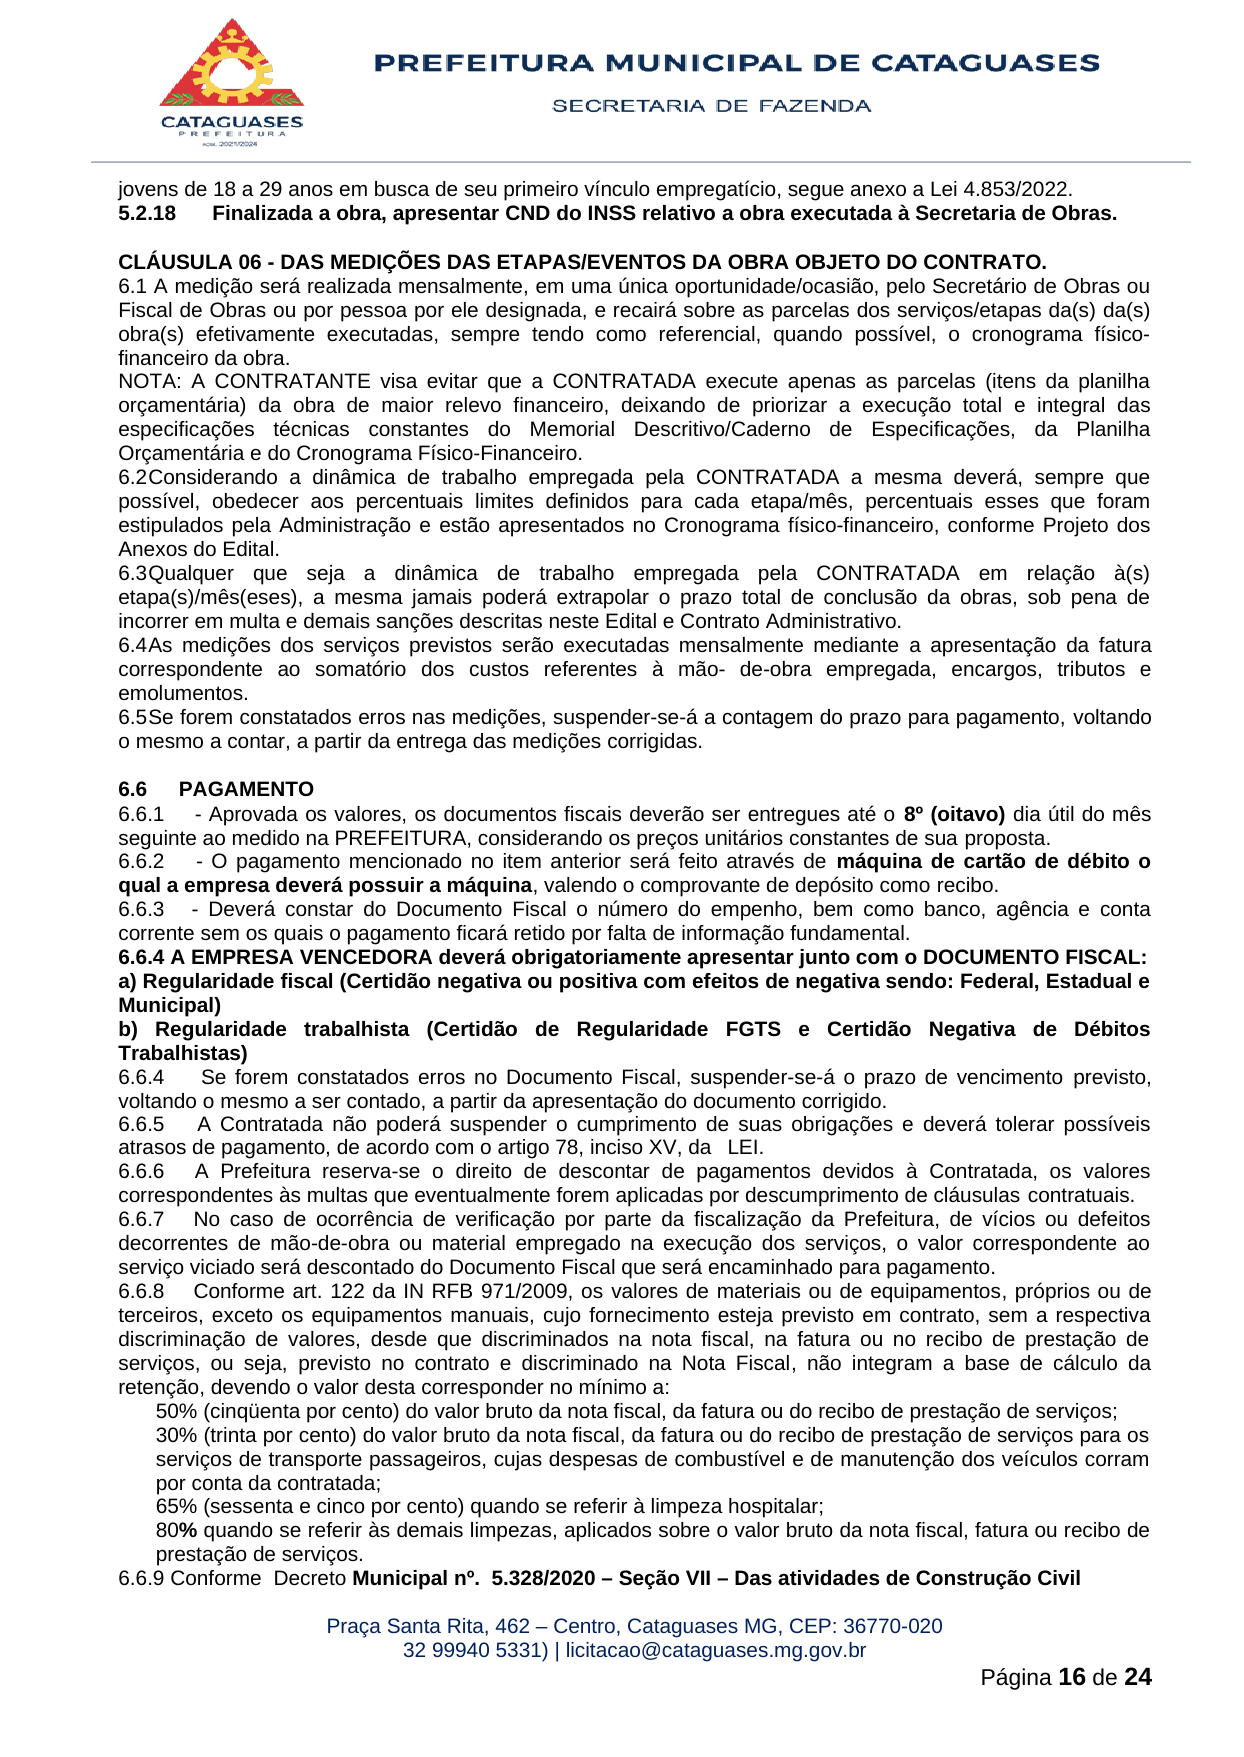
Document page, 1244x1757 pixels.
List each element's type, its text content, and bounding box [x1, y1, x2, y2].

text 6.1 A medição será realizada mensalmente, em uma única oportunidade/ocasião, pelo Secretário de Obras ou Fiscal de Obras ou por pessoa por ele designada, e recairá sobre as parcelas dos serviços/etapas da(s) da(s) obra(s) efetivamente executadas, sempre tendo como referencial, quando possível, o cronograma físico-financeiro da obra. [118, 273, 1152, 369]
text 6.6.9 Conforme Decreto Municipal nº. 5.328/2020 – Seção VII – Das atividades de Construção Civil [118, 1566, 1152, 1590]
list 80% quando se referir às demais limpezas, aplicados sobre o valor bruto da nota fiscal, fatura ou recibo de prestação de serviços. [156, 1518, 1152, 1566]
list a) Regularidade fiscal (Certidão negativa ou positiva com efeitos de negativa sendo: Federal, Estadual e Municipal) [118, 969, 1152, 1017]
list b) Regularidade trabalhista (Certidão de Regularidade FGTS e Certidão Negativa de Débitos Trabalhistas) [118, 1017, 1152, 1065]
text CLÁUSULA 06 - DAS MEDIÇÕES DAS ETAPAS/EVENTOS DA OBRA OBJETO DO CONTRATO. [118, 249, 1152, 273]
list 30% (trinta por cento) do valor bruto da nota fiscal, da fatura ou do recibo de prestação de serviços para os serviços de transporte passageiros, cujas despesas de combustível e de manutenção dos veículos corram por conta da contratada; [156, 1422, 1152, 1494]
picture [91, 15, 1192, 163]
list - Deverá constar do Documento Fiscal o número do empenho, bem como banco, agência e conta corrente sem os quais o pagamento ficará retido por falta de informação fundamental. [118, 897, 1152, 945]
list 50% (cinqüenta por cento) do valor bruto da nota fiscal, da fatura ou do recibo de prestação de serviços; [156, 1398, 1152, 1422]
list PAGAMENTO [118, 777, 1152, 801]
list Se forem constatados erros nas medições, suspender-se-á a contagem do prazo para pagamento, voltando o mesmo a contar, a partir da entrega das medições corrigidas. [118, 705, 1152, 753]
list Se forem constatados erros no Documento Fiscal, suspender-se-á o prazo de vencimento previsto, voltando o mesmo a ser contado, a partir da apresentação do documento corrigido. [118, 1065, 1152, 1113]
list - O pagamento mencionado no item anterior será feito através de máquina de cartão de débito o qual a empresa deverá possuir a máquina, valendo o comprovante de depósito como recibo. [118, 849, 1152, 897]
text 6.6.4 A EMPRESA VENCEDORA deverá obrigatoriamente apresentar junto com o DOCUMENTO FISCAL: [118, 945, 1152, 969]
list 65% (sessenta e cinco por cento) quando se referir à limpeza hospitalar; [156, 1494, 1152, 1518]
list Qualquer que seja a dinâmica de trabalho empregada pela CONTRATADA em relação à(s) etapa(s)/mês(eses), a mesma jamais poderá extrapolar o prazo total de conclusão da obras, sob pena de incorrer em multa e demais sanções descritas neste Edital e Contrato Administrativo. [118, 561, 1152, 633]
list As medições dos serviços previstos serão executadas mensalmente mediante a apresentação da fatura correspondente ao somatório dos custos referentes à mão- de-obra empregada, encargos, tributos e emolumentos. [118, 633, 1152, 705]
list Considerando a dinâmica de trabalho empregada pela CONTRATADA a mesma deverá, sempre que possível, obedecer aos percentuais limites definidos para cada etapa/mês, percentuais esses que foram estipulados pela Administração e estão apresentados no Cronograma físico-financeiro, conforme Projeto dos Anexos do Edital. [118, 465, 1152, 561]
list A Prefeitura reserva-se o direito de descontar de pagamentos devidos à Contratada, os valores correspondentes às multas que eventualmente forem aplicadas por descumprimento de cláusulas contratuais. [118, 1159, 1152, 1207]
list Conforme art. 122 da IN RFB 971/2009, os valores de materiais ou de equipamentos, próprios ou de terceiros, exceto os equipamentos manuais, cujo fornecimento esteja previsto em contrato, sem a respectiva discriminação de valores, desde que discriminados na nota fiscal, na fatura ou no recibo de prestação de serviços, ou seja, previsto no contrato e discriminado na Nota Fiscal, não integram a base de cálculo da retenção, devendo o valor desta corresponder no mínimo a: [118, 1279, 1152, 1398]
list No caso de ocorrência de verificação por parte da fiscalização da Prefeitura, de vícios ou defeitos decorrentes de mão-de-obra ou material empregado na execução dos serviços, o valor correspondente ao serviço viciado será descontado do Documento Fiscal que será encaminhado para pagamento. [118, 1207, 1152, 1279]
text NOTA: A CONTRATANTE visa evitar que a CONTRATADA execute apenas as parcelas (itens da planilha orçamentária) da obra de maior relevo financeiro, deixando de priorizar a execução total e integral das especificações técnicas constantes do Memorial Descritivo/Caderno de Especificações, da Planilha Orçamentária e do Cronograma Físico-Financeiro. [118, 369, 1152, 465]
list - Aprovada os valores, os documentos fiscais deverão ser entregues até o 8º (oitavo) dia útil do mês seguinte ao medido na PREFEITURA, considerando os preços unitários constantes de sua proposta. [118, 801, 1152, 849]
list Finalizada a obra, apresentar CND do INSS relativo a obra executada à Secretaria de Obras. [118, 201, 1152, 225]
list A Contratada não poderá suspender o cumprimento de suas obrigações e deverá tolerar possíveis atrasos de pagamento, de acordo com o artigo 78, inciso XV, da LEI. [118, 1113, 1152, 1159]
